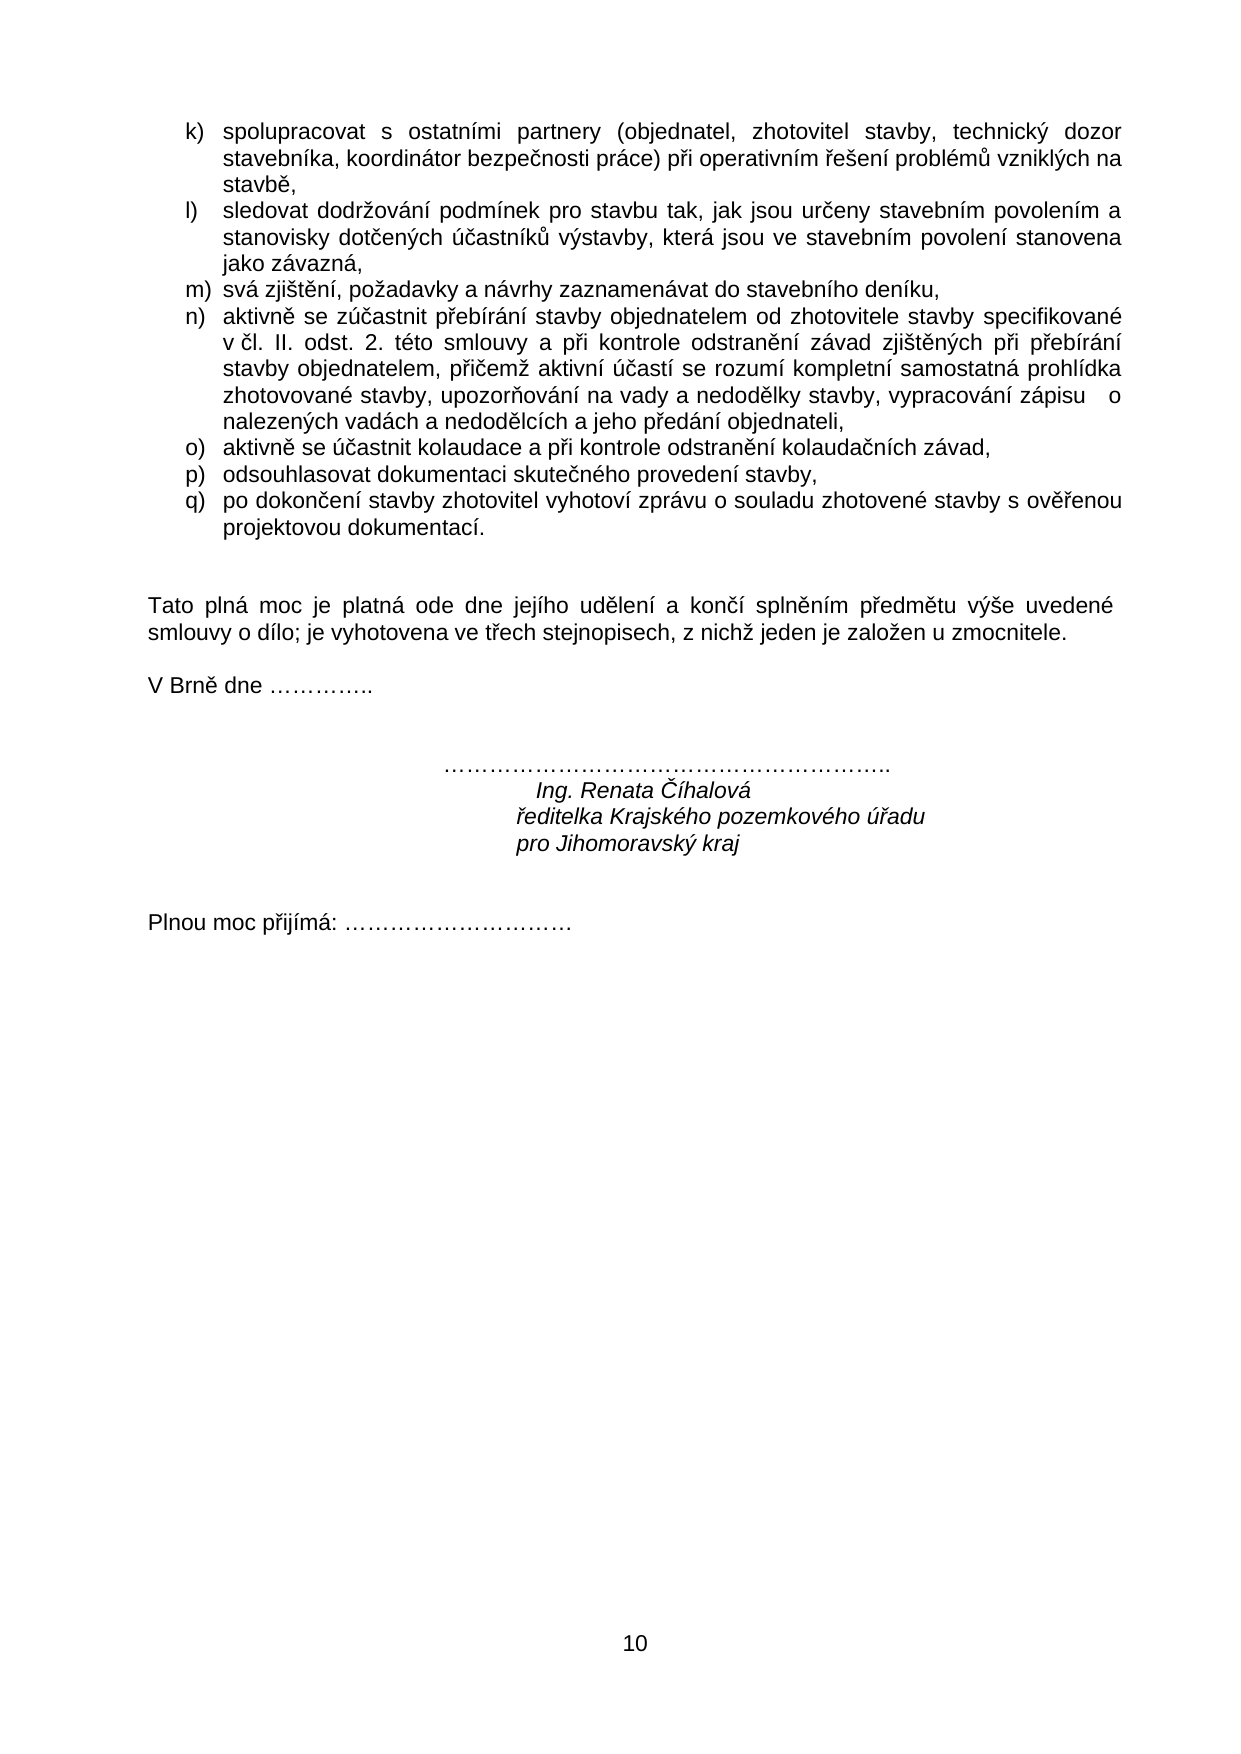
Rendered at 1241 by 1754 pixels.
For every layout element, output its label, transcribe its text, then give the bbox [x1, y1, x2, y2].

list po dokončení stavby zhotovitel vyhotoví zprávu o souladu zhotovené stavby s ověřenou projektovou dokumentací. [185, 487, 1122, 540]
text Ing. Renata Číhalová [516, 777, 1122, 803]
text pro Jihomoravský kraj [516, 830, 1122, 856]
text ………………………………………………….. [369, 751, 1122, 777]
text V Brně dne ………….. [148, 672, 1115, 698]
list aktivně se zúčastnit přebírání stavby objednatelem od zhotovitele stavby specifikované v čl. II. odst. 2. této smlouvy a při kontrole odstranění závad zjištěných při přebírání stavby objednatelem, přičemž aktivní účastí se rozumí kompletní samostatná prohlídka zhotovované stavby, upozorňování na vady a nedodělky stavby, vypracování zápisu o nalezených vadách a nedodělcích a jeho předání objednateli, [185, 303, 1122, 434]
text ředitelka Krajského pozemkového úřadu [516, 803, 1122, 830]
list sledovat dodržování podmínek pro stavbu tak, jak jsou určeny stavebním povolením a stanovisky dotčených účastníků výstavby, která jsou ve stavebním povolení stanovena jako závazná, [185, 197, 1122, 276]
list aktivně se účastnit kolaudace a při kontrole odstranění kolaudačních závad, [185, 434, 1122, 461]
list odsouhlasovat dokumentaci skutečného provedení stavby, [185, 461, 1122, 487]
list svá zjištění, požadavky a návrhy zaznamenávat do stavebního deníku, [185, 276, 1122, 303]
text Plnou moc přijímá: ………………………… [148, 909, 1122, 935]
text Tato plná moc je platná ode dne jejího udělení a končí splněním předmětu výše uvedené smlouvy o dílo; je vyhotovena ve třech stejnopisech, z nichž jeden je založen u zmocnitele. [148, 592, 1115, 645]
list spolupracovat s ostatními partnery (objednatel, zhotovitel stavby, technický dozor stavebníka, koordinátor bezpečnosti práce) při operativním řešení problémů vzniklých na stavbě, [185, 118, 1122, 197]
